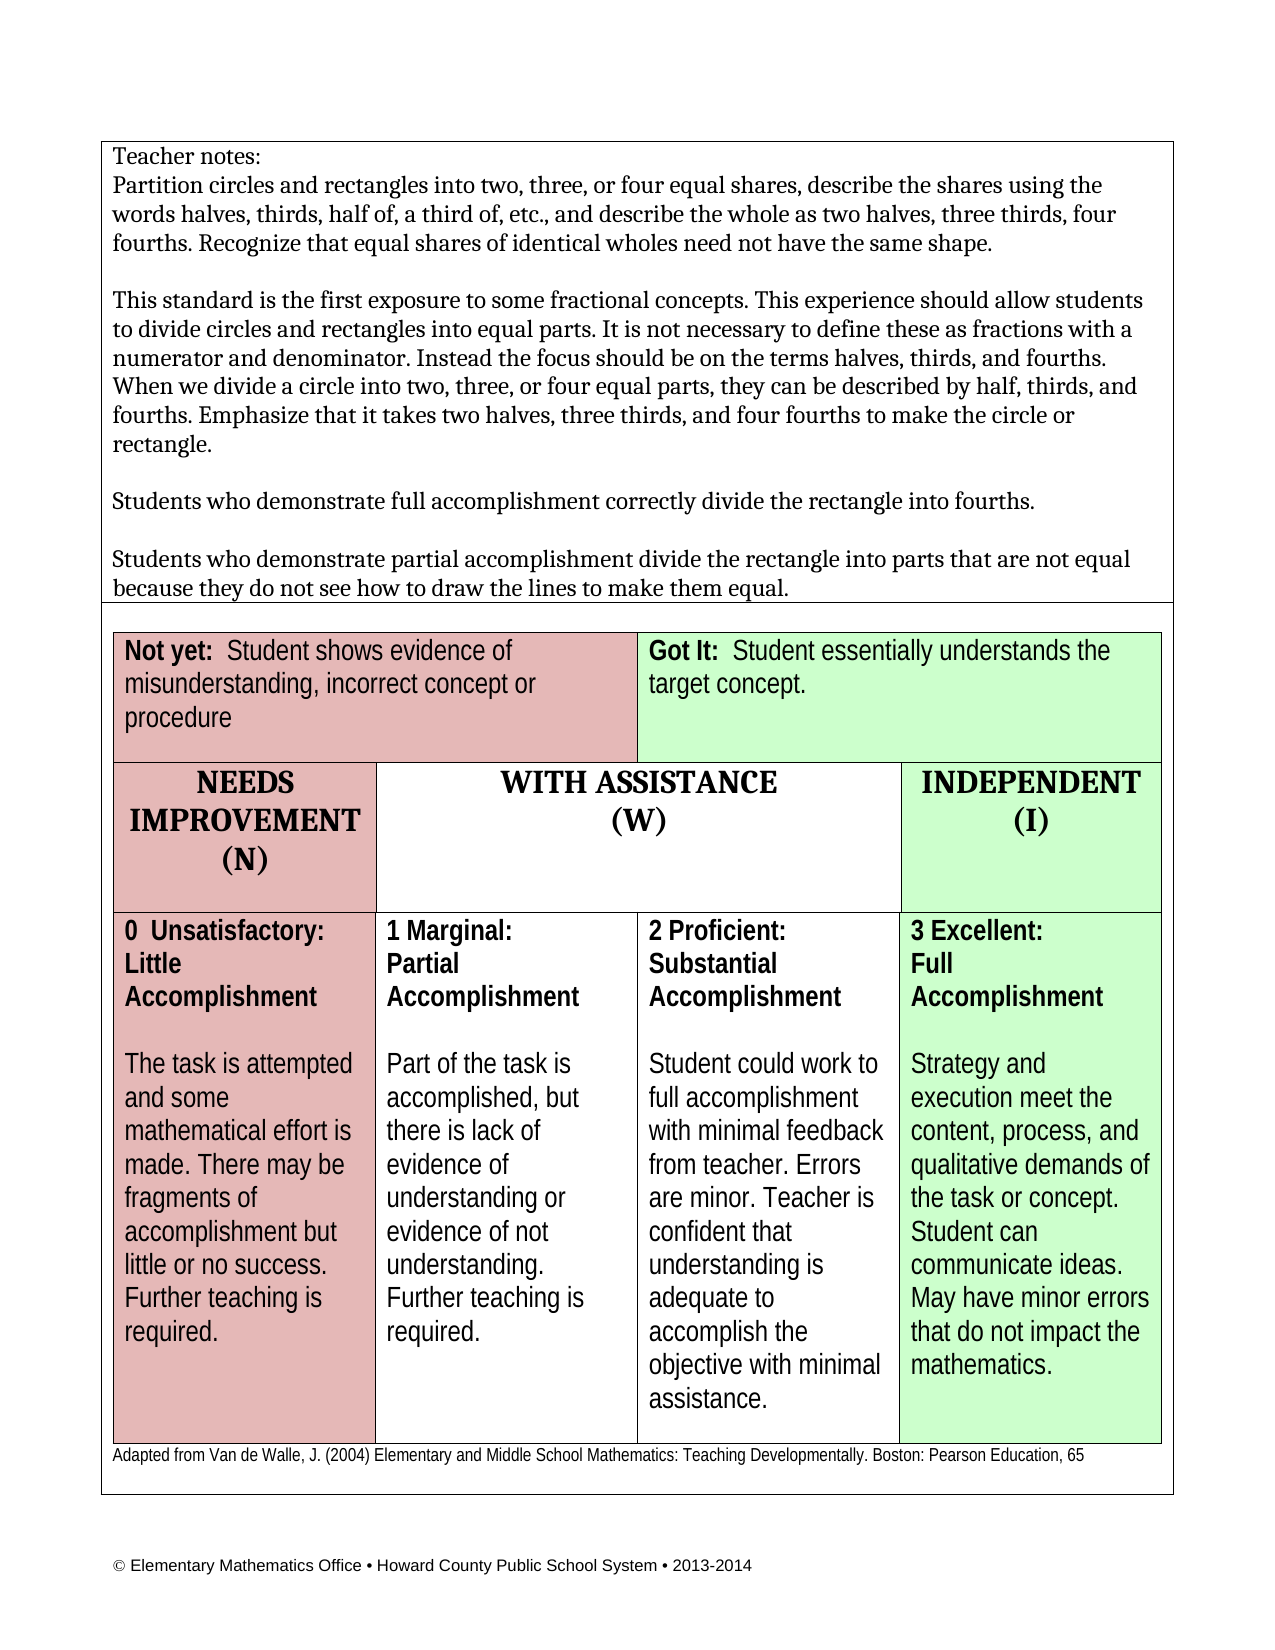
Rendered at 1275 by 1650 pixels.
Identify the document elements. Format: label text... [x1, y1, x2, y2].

table_cell Adapted from Van de Walle, J. (2004) Elementary and Middle School Mathematics: Teaching Developmentally. Boston: Pearson Education, 65 [102, 603, 1173, 1494]
table_header Teacher notes: Partition circles and rectangles into two, three, or four equal shares, describe the shares using the words halves, thirds, half of, a third of, etc., and describe the whole as two halves, three thirds, four fourths. Recognize that equal shares of identical wholes need not have the same shape. This standard is the first exposure to some fractional concepts. This experience should allow students to divide circles and rectangles into equal parts. It is not necessary to define these as fractions with a numerator and denominator. Instead the focus should be on the terms halves, thirds, and fourths. When we divide a circle into two, three, or four equal parts, they can be described by half, thirds, and fourths. Emphasize that it takes two halves, three thirds, and four fourths to make the circle or rectangle. Students who demonstrate full accomplishment correctly divide the rectangle into fourths. Students who demonstrate partial accomplishment divide the rectangle into parts that are not equal because they do not see how to draw the lines to make them equal. [102, 142, 1173, 602]
